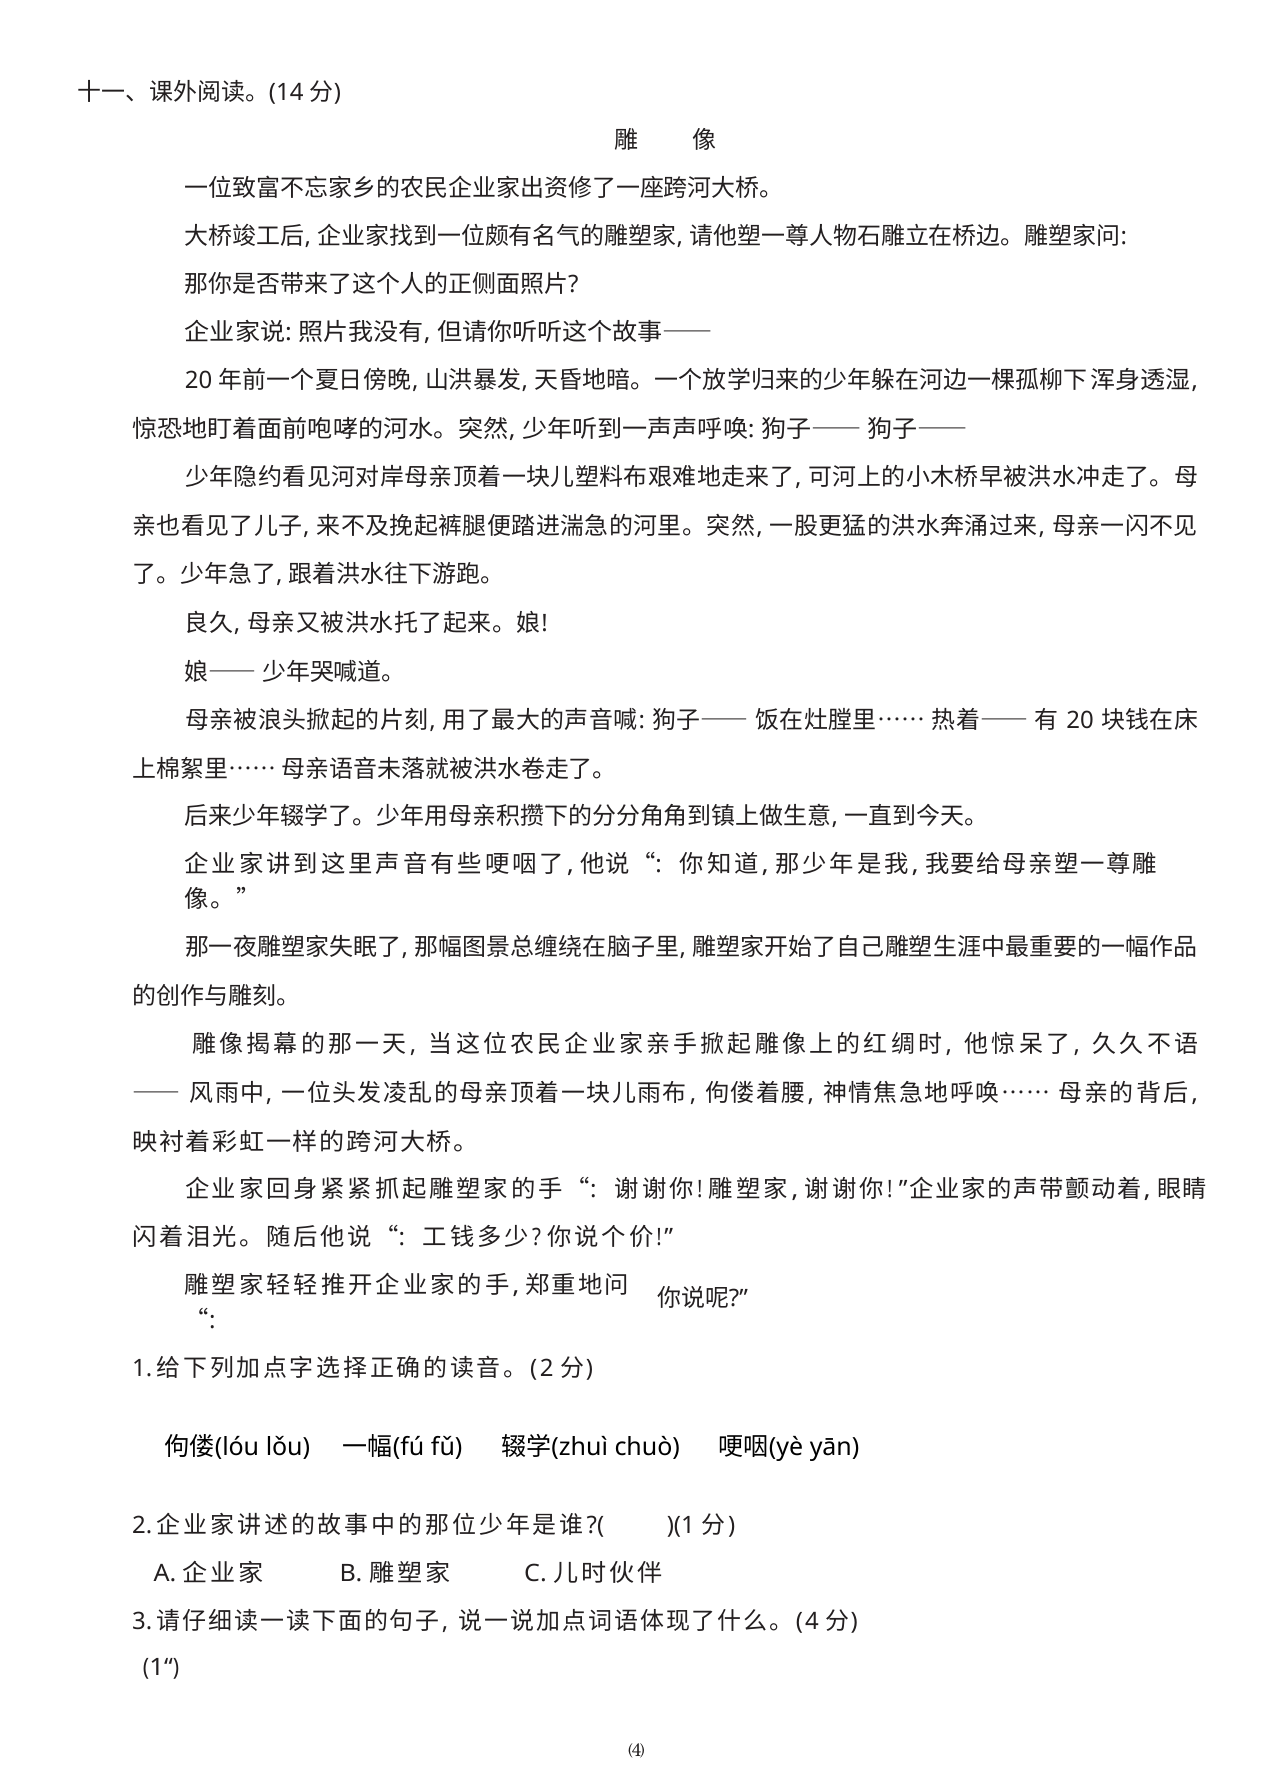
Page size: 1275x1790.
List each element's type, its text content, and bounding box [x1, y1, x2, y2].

text 雕 像 [109, 120, 1221, 155]
text (1“) [64, 1650, 179, 1682]
text 良久, 母亲又被洪水托了起来。娘! 娘—— 少年哭喊道。 [184, 604, 548, 687]
text 佝偻(lóu lǒu) 一幅(fú fǔ) 辍学(zhuì chuò) 哽咽(yè yān) [64, 1417, 1221, 1463]
text 那一夜雕塑家失眠了, 那幅图景总缠绕在脑子里, 雕塑家开始了自己雕塑生涯中最重要的一幅作品的创作与雕刻。 [132, 928, 1198, 1011]
text 闪着泪光。随后他说“: 工钱多少? 你说个价!” [132, 1217, 1221, 1252]
text 母亲被浪头掀起的片刻, 用了最大的声音喊: 狗子—— 饭在灶膛里…… 热着—— 有 20 块钱在床上棉絮里…… 母亲语音未落就被洪水卷走了。 [132, 701, 1198, 784]
list 企业家讲述的故事中的那位少年是谁?( )(1 分) [132, 1505, 1221, 1540]
text 20 年前一个夏日傍晚, 山洪暴发, 天昏地暗。一个放学归来的少年躲在河边一棵孤柳下浑身透湿, 惊恐地盯着面前咆哮的河水。突然, 少年听到一声声呼唤: 狗子—— 狗子—— [132, 361, 1198, 444]
text 十一、课外阅读。(14 分) [77, 72, 1221, 107]
text 雕像揭幕的那一天, 当这位农民企业家亲手掀起雕像上的红绸时, 他惊呆了, 久久不语—— 风雨中, 一位头发凌乱的母亲顶着一块儿雨布, 佝偻着腰, 神情焦急地呼唤…… 母亲的背后, 映衬着彩虹一样的跨河大桥。 [132, 1025, 1198, 1157]
text 雕塑家轻轻推开企业家的手, 郑重地问“: [184, 1266, 639, 1335]
list 给下列加点字选择正确的读音。(2 分) [132, 1348, 639, 1383]
text 企业家回身紧紧抓起雕塑家的手“: 谢谢你! 雕塑家, 谢谢你! ”企业家的声带颤动着, 眼睛 [185, 1171, 1221, 1204]
text 后来少年辍学了。少年用母亲积攒下的分分角角到镇上做生意, 一直到今天。 [184, 798, 1221, 832]
text 一位致富不忘家乡的农民企业家出资修了一座跨河大桥。 [184, 168, 1221, 203]
text 大桥竣工后, 企业家找到一位颇有名气的雕塑家, 请他塑一尊人物石雕立在桥边。雕塑家问: 那你是否带来了这个人的正侧面照片? [184, 216, 1134, 300]
text 企业家说: 照片我没有, 但请你听听这个故事—— [184, 314, 1221, 347]
list 请仔细读一读下面的句子, 说一说加点词语体现了什么。(4 分) [132, 1602, 1221, 1637]
text A. 企业家 B. 雕塑家 C. 儿时伙伴 [153, 1554, 1221, 1588]
text 少年隐约看见河对岸母亲顶着一块儿塑料布艰难地走来了, 可河上的小木桥早被洪水冲走了。母亲也看见了儿子, 来不及挽起裤腿便踏进湍急的河里。突然, 一股更猛的洪水奔涌过来, 母亲一闪不见了。少年急了, 跟着洪水往下游跑。 [132, 458, 1198, 590]
text 你说呢?” [657, 1279, 1221, 1314]
text 企业家讲到这里声音有些哽咽了, 他说“: 你知道, 那少年是我, 我要给母亲塑一尊雕像。” [184, 845, 1221, 914]
